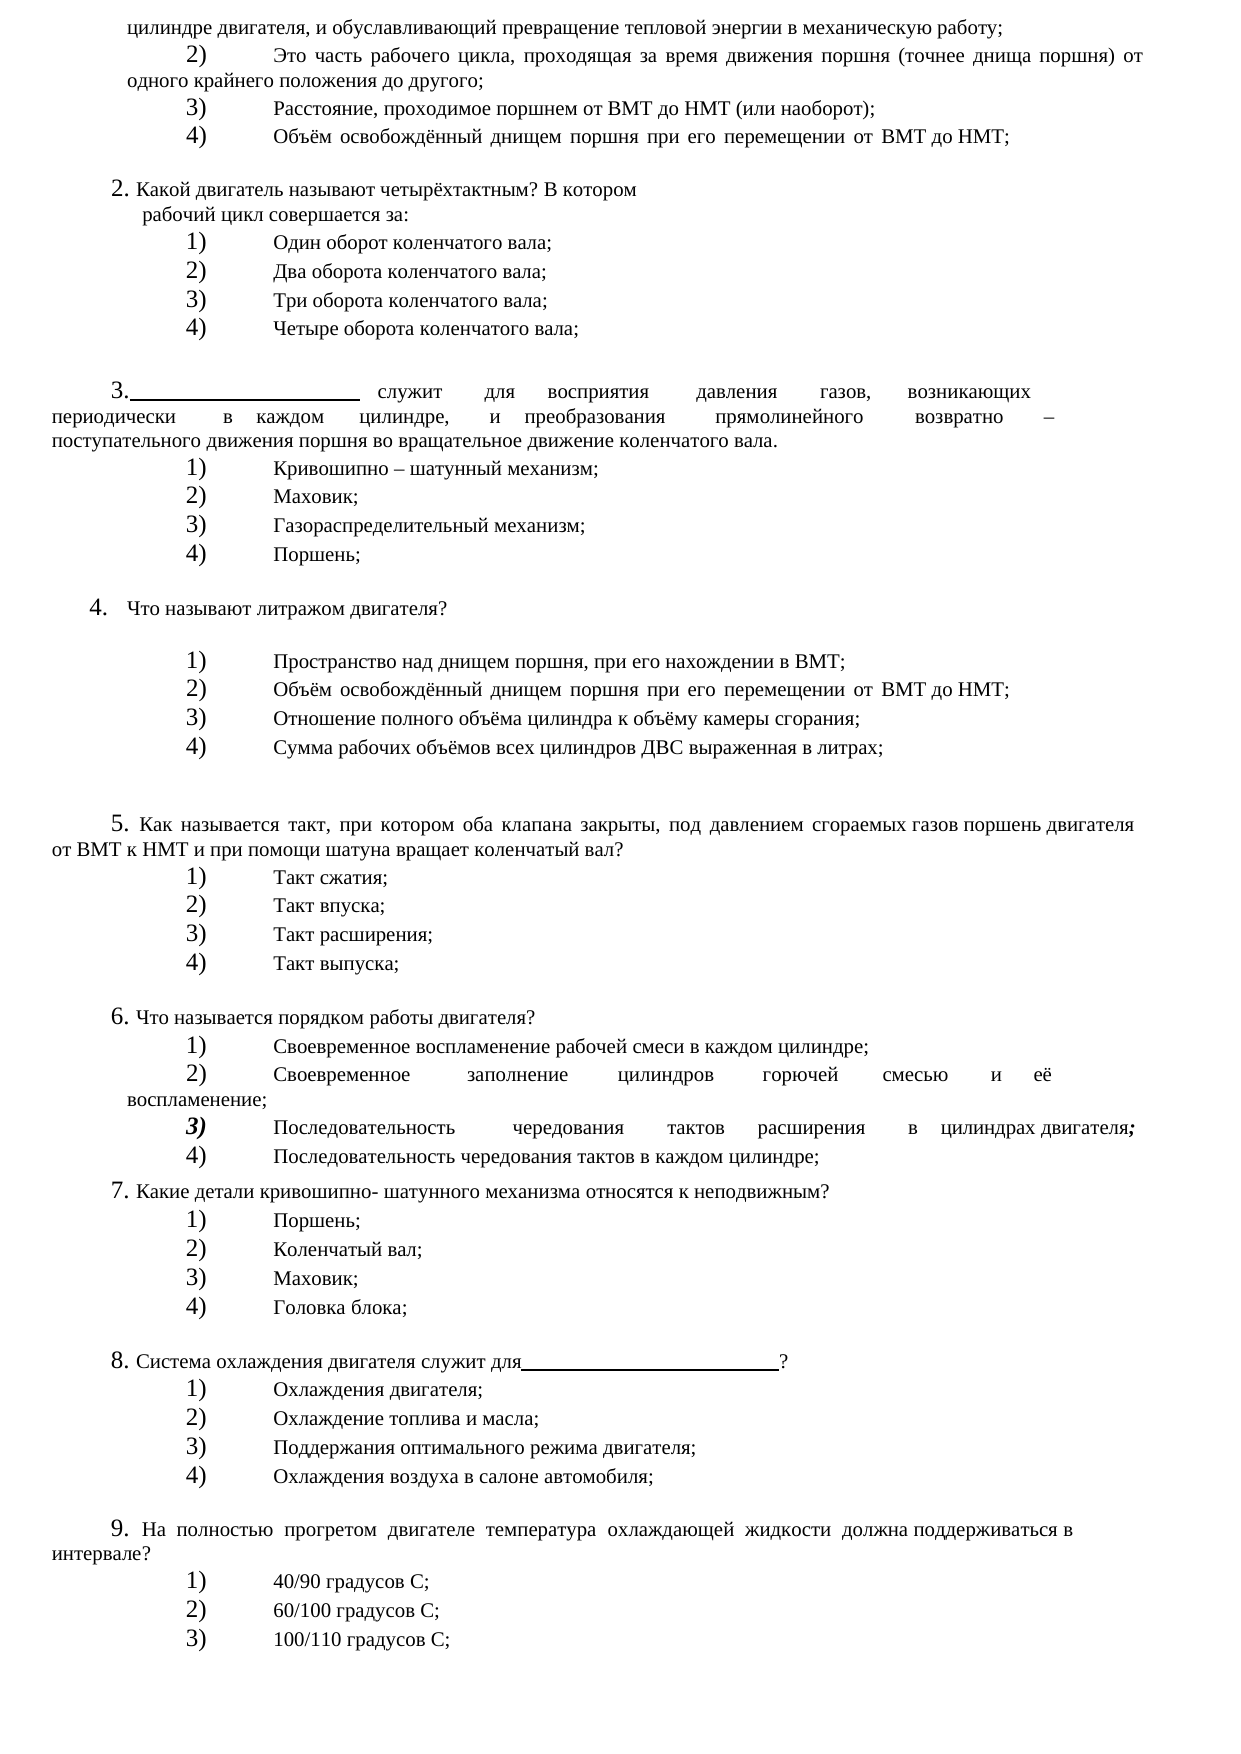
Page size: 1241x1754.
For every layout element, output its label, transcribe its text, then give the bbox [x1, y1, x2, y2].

list Три оборота коленчатого вала; [186, 284, 1167, 312]
list Охлаждения воздуха в салоне автомобиля; [186, 1460, 1167, 1488]
list Охлаждения двигателя; [186, 1373, 1167, 1402]
list Кривошипно – шатунный механизм; [186, 452, 1167, 480]
list Такт расширения; [186, 918, 1167, 947]
list Поршень; [186, 538, 1167, 567]
list Газораспределительный механизм; [186, 509, 1167, 538]
list Что называется порядком работы двигателя? [111, 1001, 1167, 1029]
list Поршень; [186, 1204, 1167, 1233]
list На полностью прогретом двигателе температура охлаждающей жидкости должна поддерживаться в интервале ? [52, 1513, 1142, 1565]
list Своевременное заполнение цилиндров горючей смесью и её воспламенение; [127, 1058, 1142, 1111]
list Это часть рабочего цикла, проходящая за время движения поршня (точнее днища поршня) от одного крайнего положения до другого; [127, 39, 1142, 92]
list 100/110 градусов С; [186, 1623, 1167, 1652]
list Коленчатый вал; [186, 1233, 1167, 1262]
list 40/90 градусов С; [186, 1565, 1167, 1594]
list Такт выпуска; [186, 947, 1167, 976]
list Головка блока; [186, 1291, 1167, 1319]
list Отношение полного объёма цилиндра к объёму камеры сгорания; [186, 702, 1167, 731]
list Четыре оборота коленчатого вала; [186, 312, 1167, 341]
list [127, 15, 1142, 39]
list Маховик; [186, 1262, 1167, 1291]
text периодически в каждом цилиндре, и преобразования прямолинейного возвратно – поступательного движения поршня во вращательное движение коленчатого вала. [52, 403, 1142, 452]
list Объём освобождённый днищем поршня при его перемещении от ВМТ до НМТ; [127, 120, 1142, 149]
list Такт сжатия; [186, 861, 1167, 889]
list Такт впуска; [186, 889, 1167, 918]
list Своевременное воспламенение рабочей смеси в каждом цилиндре; [186, 1030, 1167, 1058]
list Маховик; [186, 480, 1167, 509]
list Что называют литражом двигателя? [89, 592, 1167, 621]
list Два оборота коленчатого вала; [186, 255, 1167, 284]
list Объём освобождённый днищем поршня при его перемещении от ВМТ до НМТ; [127, 673, 1142, 702]
list Пространство над днищем поршня, при его нахождении в ВМТ; [186, 645, 1167, 673]
list Расстояние, проходимое поршнем от ВМТ до НМТ (или наоборот); [186, 92, 1167, 120]
list Охлаждение топлива и масла; [186, 1402, 1167, 1431]
list служит для восприятия давления газов, возникающих [111, 375, 1167, 403]
list Как называется такт, при котором оба клапана закрыты, под давлением сгораемых газов поршень двигателя от ВМТ к НМТ и при помощи шатуна вращает коленчатый вал? [52, 808, 1143, 861]
list 60/100 градусов С; [186, 1594, 1167, 1623]
list Последовательность чередования тактов расширения в цилиндрах двигателя; [127, 1111, 1142, 1140]
list Сумма рабочих объёмов всех цилиндров ДВС выраженная в литрах; [186, 731, 1167, 760]
list Какой двигатель называют четырёхтактным? В котором рабочий цикл совершается за: [111, 173, 705, 226]
list Один оборот коленчатого вала; [186, 226, 1167, 255]
list Последовательность чередования тактов в каждом цилиндре; [186, 1140, 1167, 1169]
list Система охлаждения двигателя служит для ? [111, 1345, 1167, 1373]
list Поддержания оптимального режима двигателя; [186, 1431, 1167, 1460]
list Какие детали кривошипно- шатунного механизма относятся к неподвижным? [111, 1176, 1167, 1204]
